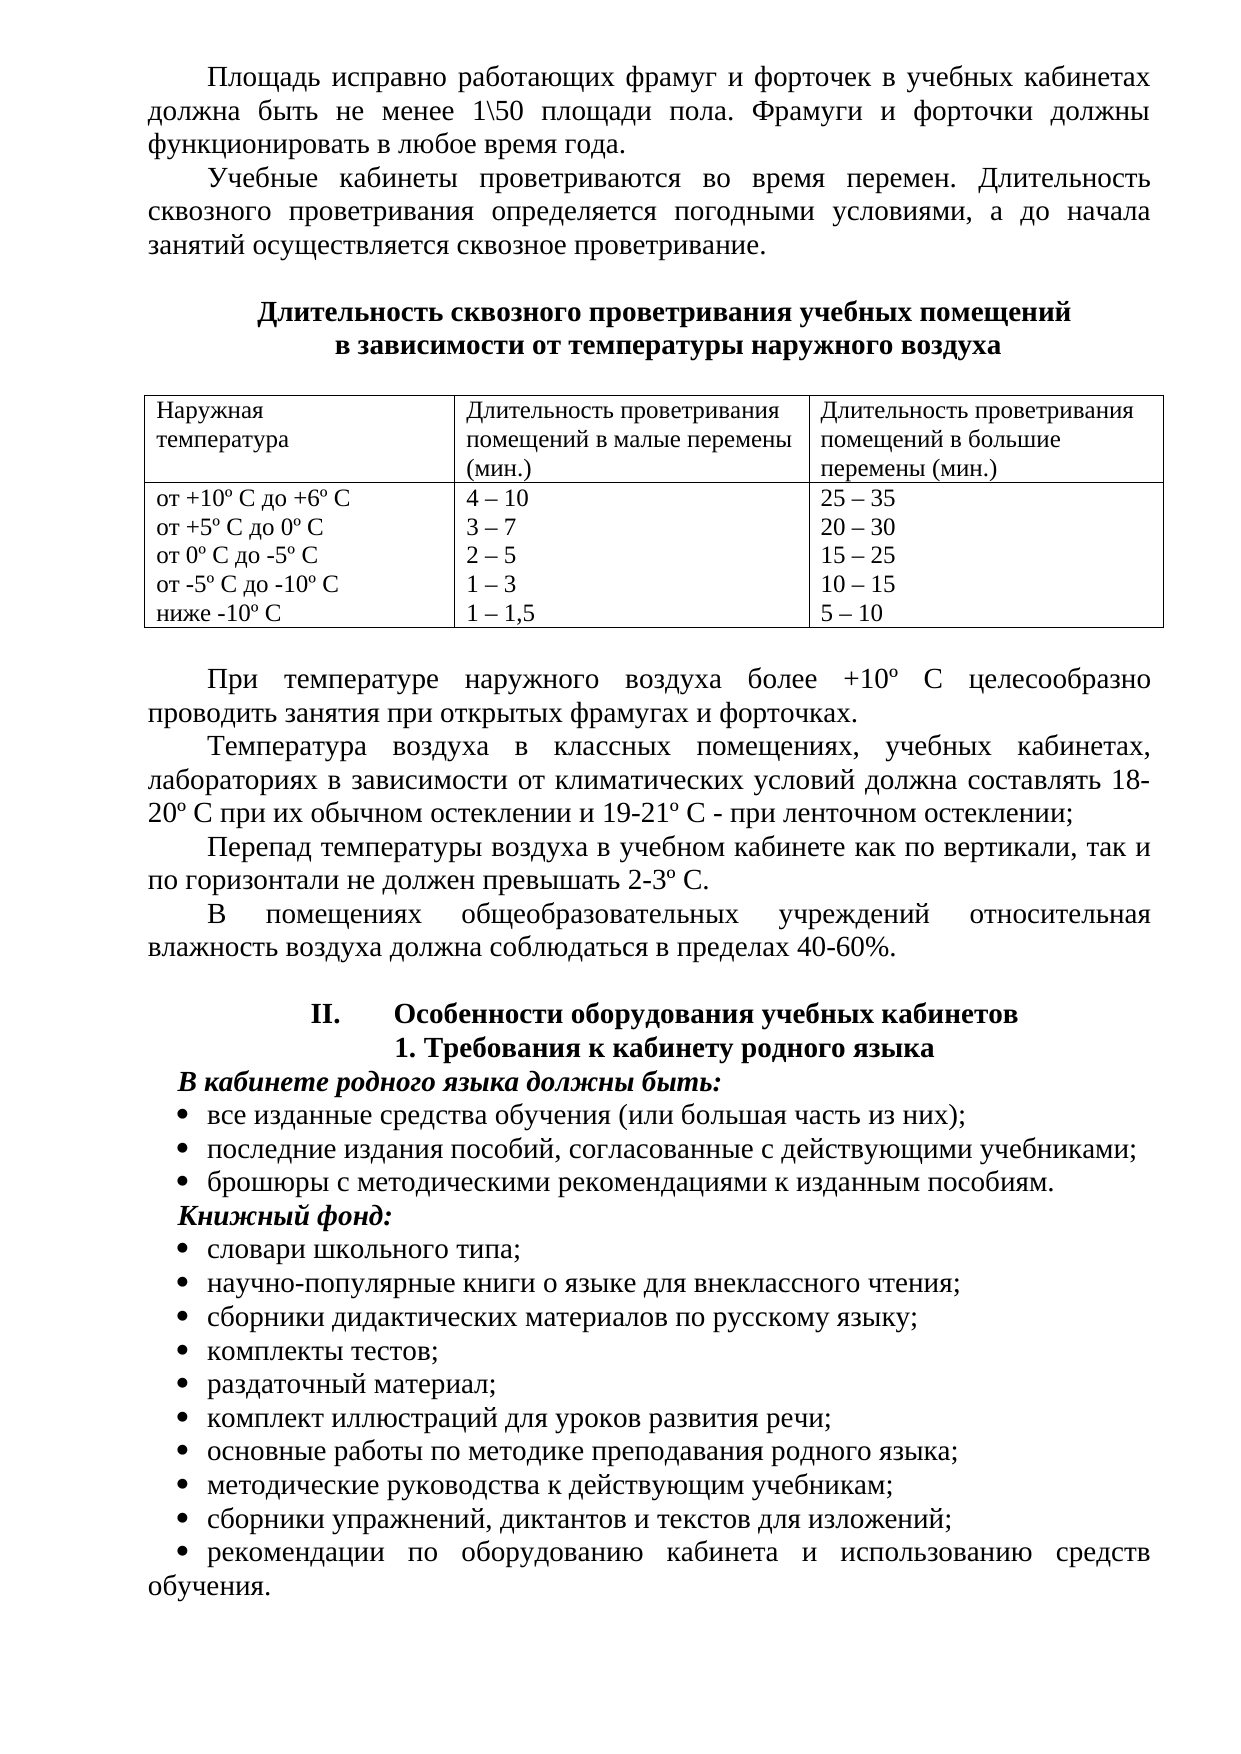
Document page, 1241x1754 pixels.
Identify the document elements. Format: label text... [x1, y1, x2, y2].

list брошюры с методическими рекомендациями к изданным пособиям. [148, 1164, 1152, 1198]
text В помещениях общеобразовательных учреждений относительная влажность воздуха должна соблюдаться в пределах 40-60%. [148, 896, 1152, 963]
text Площадь исправно работающих фрамуг и форточек в учебных кабинетах должна быть не менее 1\50 площади пола. Фрамуги и форточки должны функционировать в любое время года. [148, 59, 1152, 160]
table_cell 4 – 10 3 – 7 2 – 5 1 – 3 1 – 1,5 [455, 483, 809, 627]
list последние издания пособий, согласованные с действующими учебниками; [148, 1131, 1152, 1164]
text Перепад температуры воздуха в учебном кабинете как по вертикали, так и по горизонтали не должен превышать 2-3º С. [148, 829, 1152, 896]
list основные работы по методике преподавания родного языка; [148, 1433, 1152, 1467]
list сборники дидактических материалов по русскому языку; [148, 1299, 1152, 1333]
text Температура воздуха в классных помещениях, учебных кабинетах, лабораториях в зависимости от климатических условий должна составлять 18-20º С при их обычном остеклении и 19-21º С - при ленточном остеклении; [148, 728, 1152, 829]
table_cell 25 – 35 20 – 30 15 – 25 10 – 15 5 – 10 [810, 483, 1163, 627]
list Требования к кабинету родного языка [148, 1030, 1152, 1064]
list методические руководства к действующим учебникам; [148, 1467, 1152, 1501]
list все изданные средства обучения (или большая часть из них); [148, 1097, 1152, 1131]
table_header Длительность проветривания помещений в малые перемены (мин.) [455, 396, 809, 482]
table_cell от +10º С до +6º С от +5º С до 0º С от 0º С до -5º С от -5º С до -10º С ниже -10º С [145, 483, 454, 627]
text В кабинете родного языка должны быть: [148, 1064, 1152, 1097]
list словари школьного типа; [148, 1232, 1152, 1265]
text Учебные кабинеты проветриваются во время перемен. Длительность сквозного проветривания определяется погодными условиями, а до начала занятий осуществляется сквозное проветривание. [148, 160, 1152, 260]
text в зависимости от температуры наружного воздуха [148, 327, 1152, 361]
list комплект иллюстраций для уроков развития речи; [148, 1400, 1152, 1433]
table_header Длительность проветривания помещений в большие перемены (мин.) [810, 396, 1163, 482]
list научно-популярные книги о языке для внеклассного чтения; [148, 1265, 1152, 1299]
text Книжный фонд: [148, 1198, 1152, 1232]
text Длительность сквозного проветривания учебных помещений [148, 294, 1152, 327]
table_header Наружная температура [145, 396, 454, 482]
list раздаточный материал; [148, 1366, 1152, 1400]
list сборники упражнений, диктантов и текстов для изложений; [148, 1501, 1152, 1534]
list комплекты тестов; [148, 1333, 1152, 1366]
text При температуре наружного воздуха более +10º С целесообразно проводить занятия при открытых фрамугах и форточках. [148, 661, 1152, 728]
list рекомендации по оборудованию кабинета и использованию средств обучения. [148, 1534, 1152, 1602]
list Особенности оборудования учебных кабинетов [148, 997, 1152, 1030]
